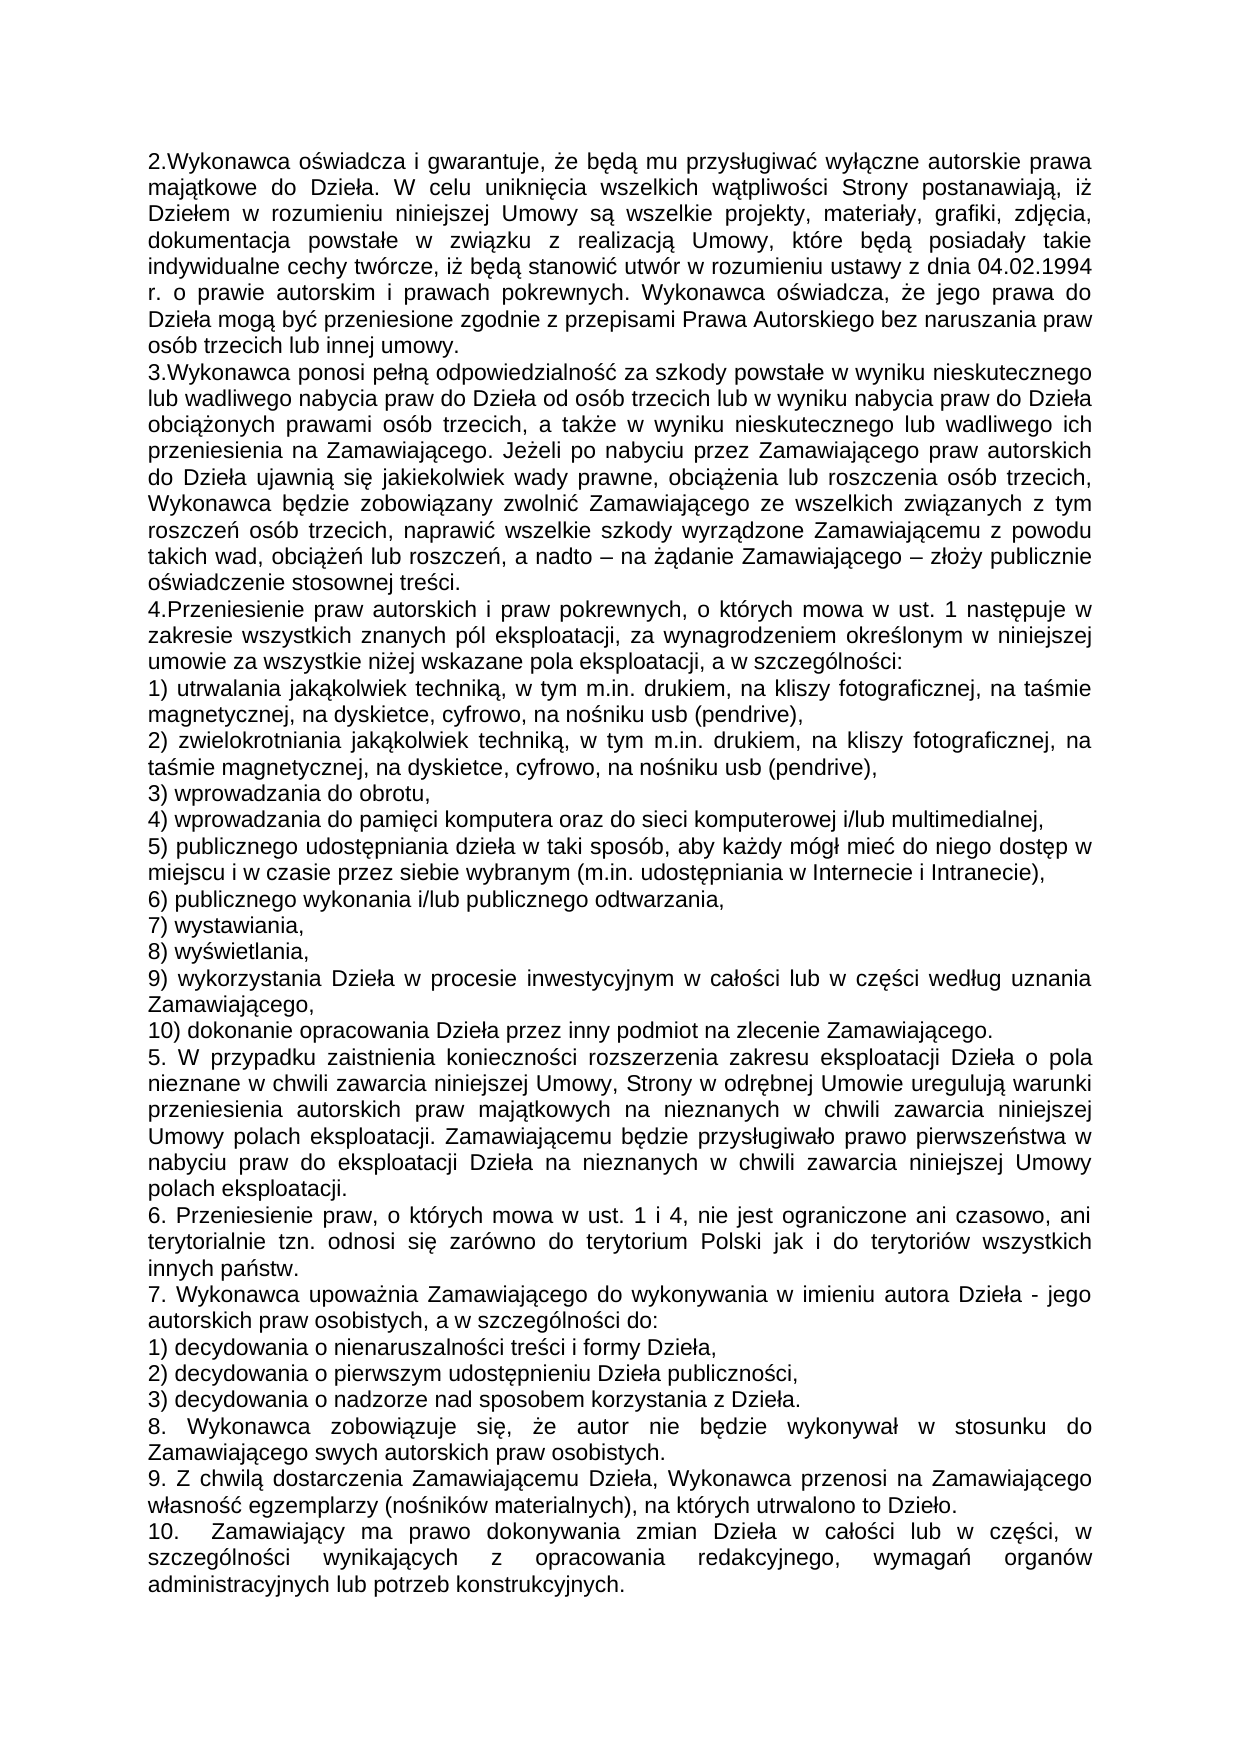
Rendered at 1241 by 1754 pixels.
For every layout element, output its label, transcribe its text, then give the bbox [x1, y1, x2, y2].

text 2) zwielokrotniania jakąkolwiek techniką, w tym m.in. drukiem, na kliszy fotograficznej, na taśmie magnetycznej, na dyskietce, cyfrowo, na nośniku usb (pendrive), [148, 727, 1093, 780]
text 6) publicznego wykonania i/lub publicznego odtwarzania, [148, 886, 1093, 912]
text 4) wprowadzania do pamięci komputera oraz do sieci komputerowej i/lub multimedialnej, [148, 806, 1093, 833]
text 1) utrwalania jakąkolwiek techniką, w tym m.in. drukiem, na kliszy fotograficznej, na taśmie magnetycznej, na dyskietce, cyfrowo, na nośniku usb (pendrive), [148, 675, 1093, 727]
text 1) decydowania o nienaruszalności treści i formy Dzieła, [148, 1333, 1093, 1360]
text 2.Wykonawca oświadcza i gwarantuje, że będą mu przysługiwać wyłączne autorskie prawa majątkowe do Dzieła. W celu uniknięcia wszelkich wątpliwości Strony postanawiają, iż Dziełem w rozumieniu niniejszej Umowy są wszelkie projekty, materiały, grafiki, zdjęcia, dokumentacja powstałe w związku z realizacją Umowy, które będą posiadały takie indywidualne cechy twórcze, iż będą stanowić utwór w rozumieniu ustawy z dnia 04.02.1994 r. o prawie autorskim i prawach pokrewnych. Wykonawca oświadcza, że jego prawa do Dzieła mogą być przeniesione zgodnie z przepisami Prawa Autorskiego bez naruszania praw osób trzecich lub innej umowy. [148, 148, 1093, 358]
text 6. Przeniesienie praw, o których mowa w ust. 1 i 4, nie jest ograniczone ani czasowo, ani terytorialnie tzn. odnosi się zarówno do terytorium Polski jak i do terytoriów wszystkich innych państw. [148, 1202, 1093, 1281]
text 3.Wykonawca ponosi pełną odpowiedzialność za szkody powstałe w wyniku nieskutecznego lub wadliwego nabycia praw do Dzieła od osób trzecich lub w wyniku nabycia praw do Dzieła obciążonych prawami osób trzecich, a także w wyniku nieskutecznego lub wadliwego ich przeniesienia na Zamawiającego. Jeżeli po nabyciu przez Zamawiającego praw autorskich do Dzieła ujawnią się jakiekolwiek wady prawne, obciążenia lub roszczenia osób trzecich, Wykonawca będzie zobowiązany zwolnić Zamawiającego ze wszelkich związanych z tym roszczeń osób trzecich, naprawić wszelkie szkody wyrządzone Zamawiającemu z powodu takich wad, obciążeń lub roszczeń, a nadto – na żądanie Zamawiającego – złoży publicznie oświadczenie stosownej treści. [148, 358, 1093, 596]
text 4.Przeniesienie praw autorskich i praw pokrewnych, o których mowa w ust. 1 następuje w zakresie wszystkich znanych pól eksploatacji, za wynagrodzeniem określonym w niniejszej umowie za wszystkie niżej wskazane pola eksploatacji, a w szczególności: [148, 596, 1093, 675]
text 7) wystawiania, [148, 912, 1093, 938]
text 3) decydowania o nadzorze nad sposobem korzystania z Dzieła. [148, 1386, 1093, 1413]
text 10) dokonanie opracowania Dzieła przez inny podmiot na zlecenie Zamawiającego. [148, 1017, 1093, 1044]
text 8. Wykonawca zobowiązuje się, że autor nie będzie wykonywał w stosunku do Zamawiającego swych autorskich praw osobistych. [148, 1413, 1093, 1465]
text 8) wyświetlania, [148, 938, 1093, 964]
text 9) wykorzystania Dzieła w procesie inwestycyjnym w całości lub w części według uznania Zamawiającego, [148, 964, 1093, 1017]
text 2) decydowania o pierwszym udostępnieniu Dzieła publiczności, [148, 1360, 1093, 1386]
text 9. Z chwilą dostarczenia Zamawiającemu Dzieła, Wykonawca przenosi na Zamawiającego własność egzemplarzy (nośników materialnych), na których utrwalono to Dzieło. [148, 1465, 1093, 1518]
text 3) wprowadzania do obrotu, [148, 780, 1093, 806]
text 5) publicznego udostępniania dzieła w taki sposób, aby każdy mógł mieć do niego dostęp w miejscu i w czasie przez siebie wybranym (m.in. udostępniania w Internecie i Intranecie), [148, 833, 1093, 886]
text 10. Zamawiający ma prawo dokonywania zmian Dzieła w całości lub w części, w szczególności wynikających z opracowania redakcyjnego, wymagań organów administracyjnych lub potrzeb konstrukcyjnych. [148, 1518, 1093, 1597]
text 7. Wykonawca upoważnia Zamawiającego do wykonywania w imieniu autora Dzieła - jego autorskich praw osobistych, a w szczególności do: [148, 1281, 1093, 1333]
text 5. W przypadku zaistnienia konieczności rozszerzenia zakresu eksploatacji Dzieła o pola nieznane w chwili zawarcia niniejszej Umowy, Strony w odrębnej Umowie uregulują warunki przeniesienia autorskich praw majątkowych na nieznanych w chwili zawarcia niniejszej Umowy polach eksploatacji. Zamawiającemu będzie przysługiwało prawo pierwszeństwa w nabyciu praw do eksploatacji Dzieła na nieznanych w chwili zawarcia niniejszej Umowy polach eksploatacji. [148, 1044, 1093, 1202]
